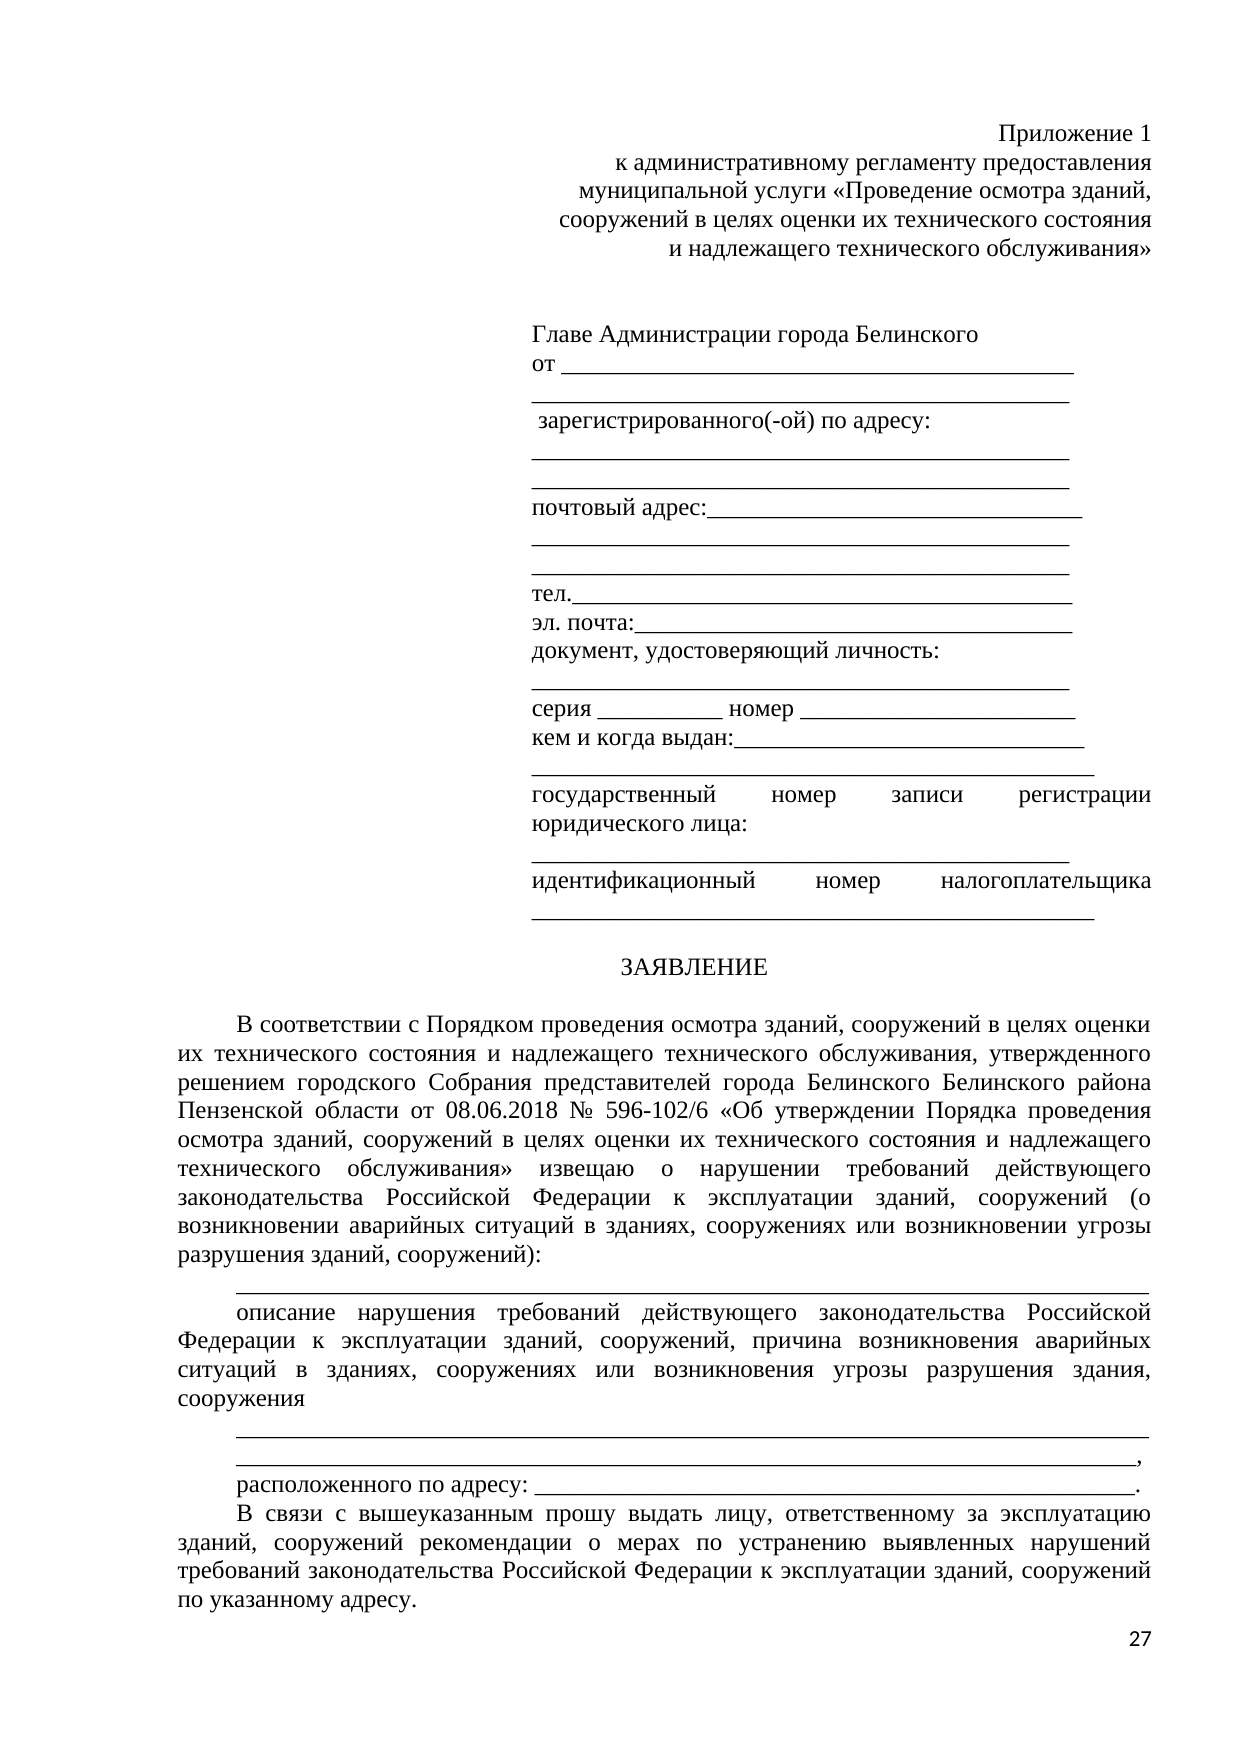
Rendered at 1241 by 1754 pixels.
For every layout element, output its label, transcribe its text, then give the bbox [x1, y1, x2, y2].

text ___________________________________________ [532, 377, 1152, 406]
text Главе Администрации города Белинского [532, 319, 1152, 348]
text документ, удостоверяющий личность: [532, 636, 1152, 664]
text почтовый адрес:______________________________ [532, 492, 1152, 521]
text от _________________________________________ [532, 348, 1152, 377]
text ЗАЯВЛЕНИЕ [177, 952, 1152, 981]
text тел.________________________________________ [532, 578, 1152, 607]
text муниципальной услуги «Проведение осмотра зданий, сооружений в целях оценки их технического состояния [177, 176, 1152, 233]
text и надлежащего технического обслуживания» [177, 233, 1152, 262]
text ___________________________________________ [532, 549, 1152, 578]
text _________________________________________________________________________ [177, 1268, 1152, 1297]
text ___________________________________________ [532, 521, 1152, 549]
text ___________________________________________ [532, 434, 1152, 463]
text расположенного по адресу: ________________________________________________. [177, 1469, 1152, 1498]
text В связи с вышеуказанным прошу выдать лицу, ответственному за эксплуатацию зданий, сооружений рекомендации о мерах по устранению выявленных нарушений требований законодательства Российской Федерации к эксплуатации зданий, сооружений по указанному адресу. [177, 1498, 1152, 1613]
text Приложение 1 [177, 118, 1152, 147]
text кем и когда выдан:____________________________ [532, 722, 1152, 751]
text зарегистрированного(-ой) по адресу: [532, 406, 1152, 434]
text ________________________________________________________________________, [177, 1441, 1152, 1469]
text ___________________________________________ [532, 837, 1152, 866]
text _____________________________________________ [532, 751, 1152, 779]
text к административному регламенту предоставления [177, 147, 1152, 176]
text эл. почта:___________________________________ [532, 607, 1152, 636]
text серия __________ номер ______________________ [532, 693, 1152, 722]
text описание нарушения требований действующего законодательства Российской Федерации к эксплуатации зданий, сооружений, причина возникновения аварийных ситуаций в зданиях, сооружениях или возникновения угрозы разрушения здания, сооружения [177, 1297, 1152, 1412]
text ___________________________________________ [532, 664, 1152, 693]
text В соответствии с Порядком проведения осмотра зданий, сооружений в целях оценки их технического состояния и надлежащего технического обслуживания, утвержденного решением городского Собрания представителей города Белинского Белинского района Пензенской области от 08.06.2018 № 596-102/6 «Об утверждении Порядка проведения осмотра зданий, сооружений в целях оценки их технического состояния и надлежащего технического обслуживания» извещаю о нарушении требований действующего законодательства Российской Федерации к эксплуатации зданий, сооружений (о возникновении аварийных ситуаций в зданиях, сооружениях или возникновении угрозы разрушения зданий, сооружений): [177, 1009, 1152, 1268]
text ___________________________________________ [532, 463, 1152, 492]
text идентификационный номер налогоплательщика _____________________________________________ [532, 866, 1152, 923]
text _________________________________________________________________________ [177, 1412, 1152, 1441]
text государственный номер записи регистрации юридического лица: [532, 779, 1152, 837]
